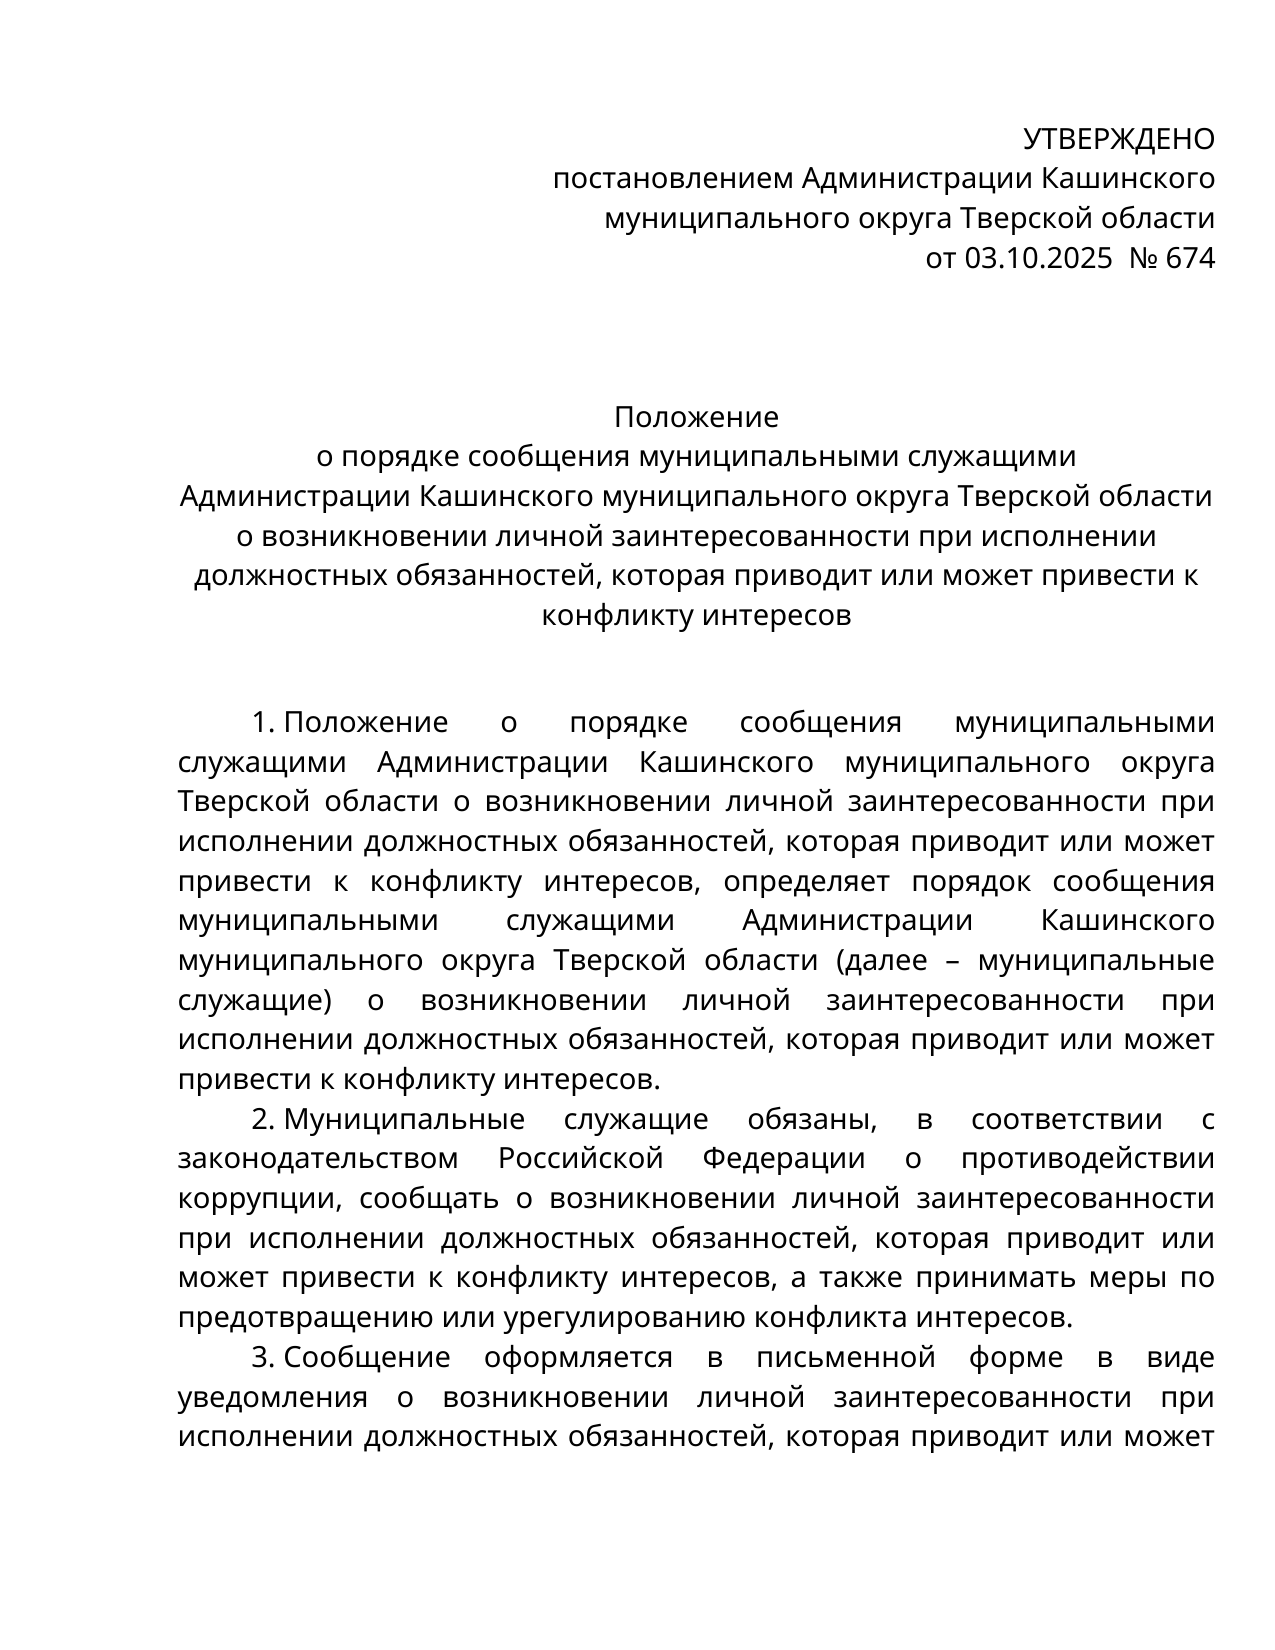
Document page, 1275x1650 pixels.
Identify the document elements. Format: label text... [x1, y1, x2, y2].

title от 03.10.2025 № 674 [177, 237, 1216, 277]
title УТВЕРЖДЕНО [177, 118, 1216, 158]
text 2. Муниципальные служащие обязаны, в соответствии с законодательством Российской Федерации о противодействии коррупции, сообщать о возникновении личной заинтересованности при исполнении должностных обязанностей, которая приводит или может привести к конфликту интересов, а также принимать меры по предотвращению или урегулированию конфликта интересов. [177, 1098, 1216, 1336]
title муниципального округа Тверской области [177, 197, 1216, 237]
title о порядке сообщения муниципальными служащими [177, 436, 1216, 475]
title 1. Положение о порядке сообщения муниципальными служащими Администрации Кашинского муниципального округа Тверской области о возникновении личной заинтересованности при исполнении должностных обязанностей, которая приводит или может привести к конфликту интересов, определяет порядок сообщения муниципальными служащими Администрации Кашинского муниципального округа Тверской области (далее – муниципальные служащие) о возникновении личной заинтересованности при исполнении должностных обязанностей, которая приводит или может привести к конфликту интересов. [177, 701, 1216, 1098]
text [177, 1336, 1216, 1455]
title постановлением Администрации Кашинского [177, 158, 1216, 197]
title Положение [177, 396, 1216, 436]
title Администрации Кашинского муниципального округа Тверской области [177, 475, 1216, 515]
title о возникновении личной заинтересованности при исполнении должностных обязанностей, которая приводит или может привести к конфликту интересов [177, 515, 1216, 634]
